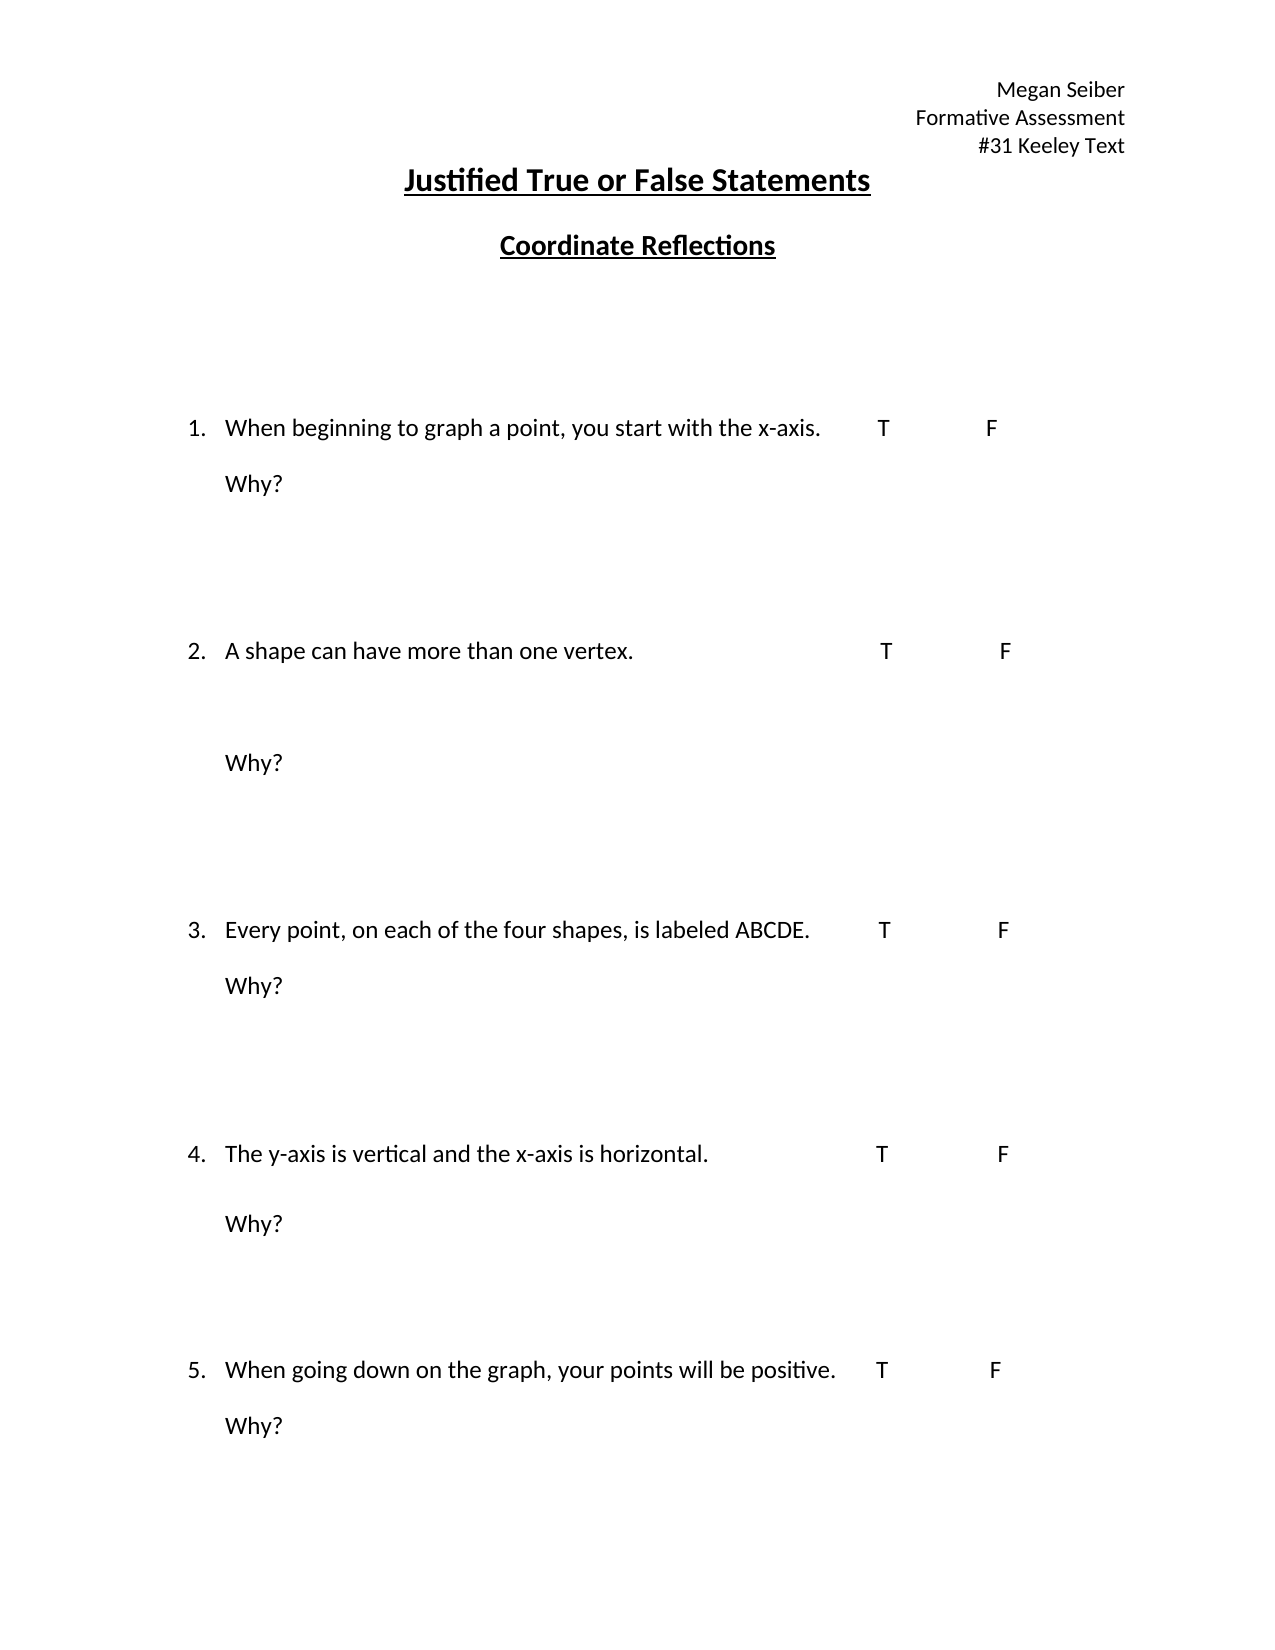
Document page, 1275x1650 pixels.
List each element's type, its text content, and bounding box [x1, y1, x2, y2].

list The y-axis is vertical and the x-axis is horizontal. T F [187, 1138, 1125, 1168]
text Justified True or False Statements [150, 159, 1125, 200]
text Why? [225, 468, 1125, 498]
list Every point, on each of the four shapes, is labeled ABCDE. T F [187, 914, 1125, 945]
text Why? [225, 1410, 1125, 1441]
list When beginning to graph a point, you start with the x-axis. T F [187, 412, 1125, 442]
list Why? [225, 1208, 1125, 1238]
text Coordinate Reflections [150, 227, 1125, 262]
text Why? [225, 970, 1125, 1001]
list A shape can have more than one vertex. T F [187, 635, 1125, 666]
list When going down on the graph, your points will be positive. T F [187, 1354, 1125, 1385]
text Why? [225, 747, 1125, 777]
